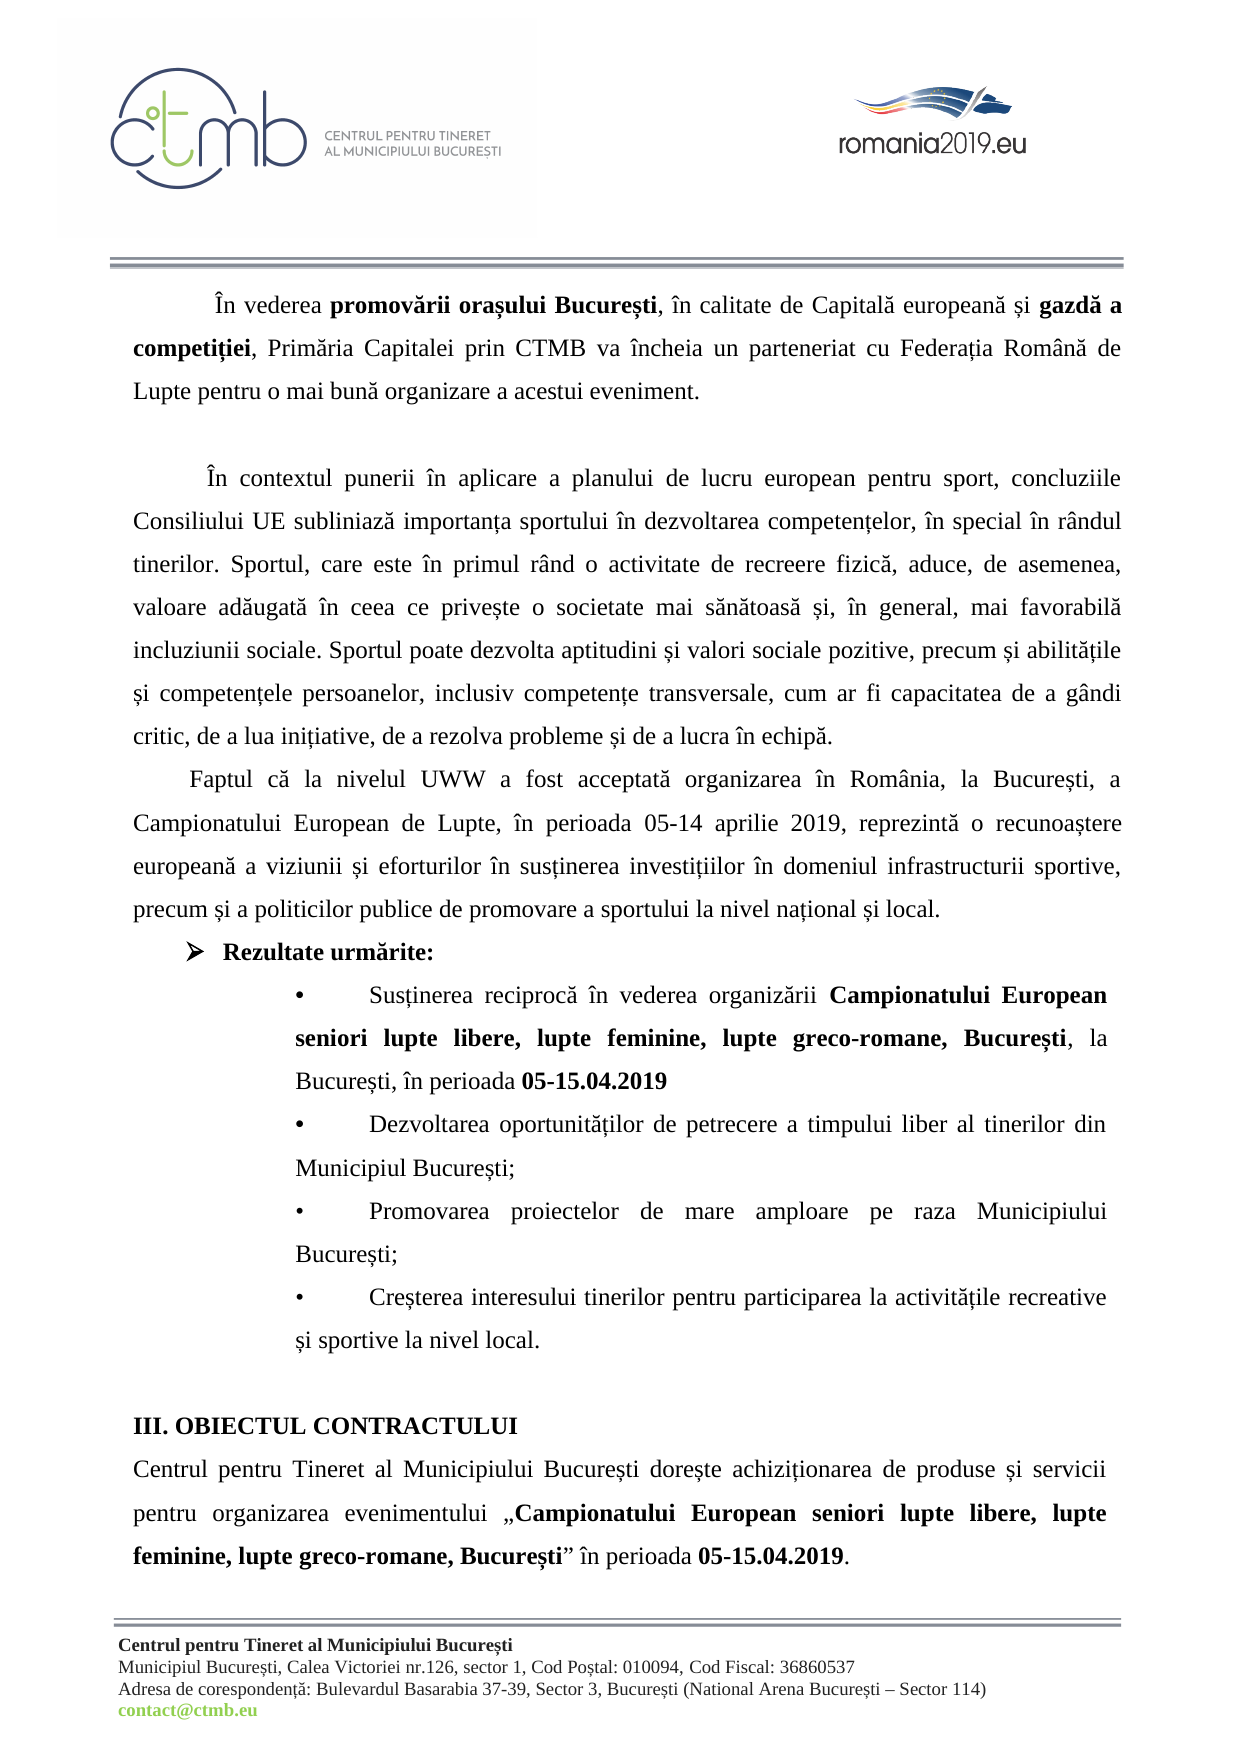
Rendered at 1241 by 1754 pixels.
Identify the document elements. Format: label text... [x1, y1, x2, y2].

text În vederea promovării orașului București, în calitate de Capitală europeană și gazdă a competiției, Primăria Capitalei prin CTMB va încheia un parteneriat cu Federația Română de Lupte pentru o mai bună organizare a acestui eveniment. [133, 290, 1122, 405]
picture [113, 1598, 1122, 1627]
text Faptul că la nivelul UWW a fost acceptată organizarea în România, la București, a Campionatului European de Lupte, în perioada 05-14 aprilie 2019, reprezintă o recunoaștere europeană a viziunii și eforturilor în susținerea investițiilor în domeniul infrastructurii sportive, precum și a politicilor publice de promovare a sportului la nivel național și local. [133, 764, 1122, 923]
list • Promovarea proiectelor de mare amploare pe raza Municipiului București; [295, 1196, 1107, 1268]
list • Creșterea interesului tinerilor pentru participarea la activitățile recreative și sportive la nivel local. [295, 1282, 1107, 1354]
picture [772, 73, 1093, 166]
list • Dezvoltarea oportunităților de petrecere a timpului liber al tinerilor din Municipiul București; [295, 1109, 1107, 1181]
text Centrul pentru Tineret al Municipiului București dorește achiziționarea de produse și servicii pentru organizarea evenimentului „Campionatului European seniori lupte libere, lupte feminine, lupte greco-romane, București” în perioada 05-15.04.2019. [133, 1454, 1107, 1569]
list Rezultate urmărite: [185, 937, 1093, 966]
text III. OBIECTUL CONTRACTULUI [133, 1411, 1093, 1440]
picture [56, 18, 1124, 269]
text În contextul punerii în aplicare a planului de lucru european pentru sport, concluziile Consiliului UE subliniază importanța sportului în dezvoltarea competențelor, în special în rândul tinerilor. Sportul, care este în primul rând o activitate de recreere fizică, aduce, de asemenea, valoare adăugată în ceea ce privește o societate mai sănătoasă și, în general, mai favorabilă incluziunii sociale. Sportul poate dezvolta aptitudini și valori sociale pozitive, precum și abilitățile și competențele persoanelor, inclusiv competențe transversale, cum ar fi capacitatea de a gândi critic, de a lua inițiative, de a rezolva probleme și de a lucra în echipă. [133, 463, 1122, 750]
list • Susținerea reciprocă în vederea organizării Campionatului European seniori lupte libere, lupte feminine, lupte greco-romane, București, la București, în perioada 05-15.04.2019 [295, 980, 1107, 1095]
